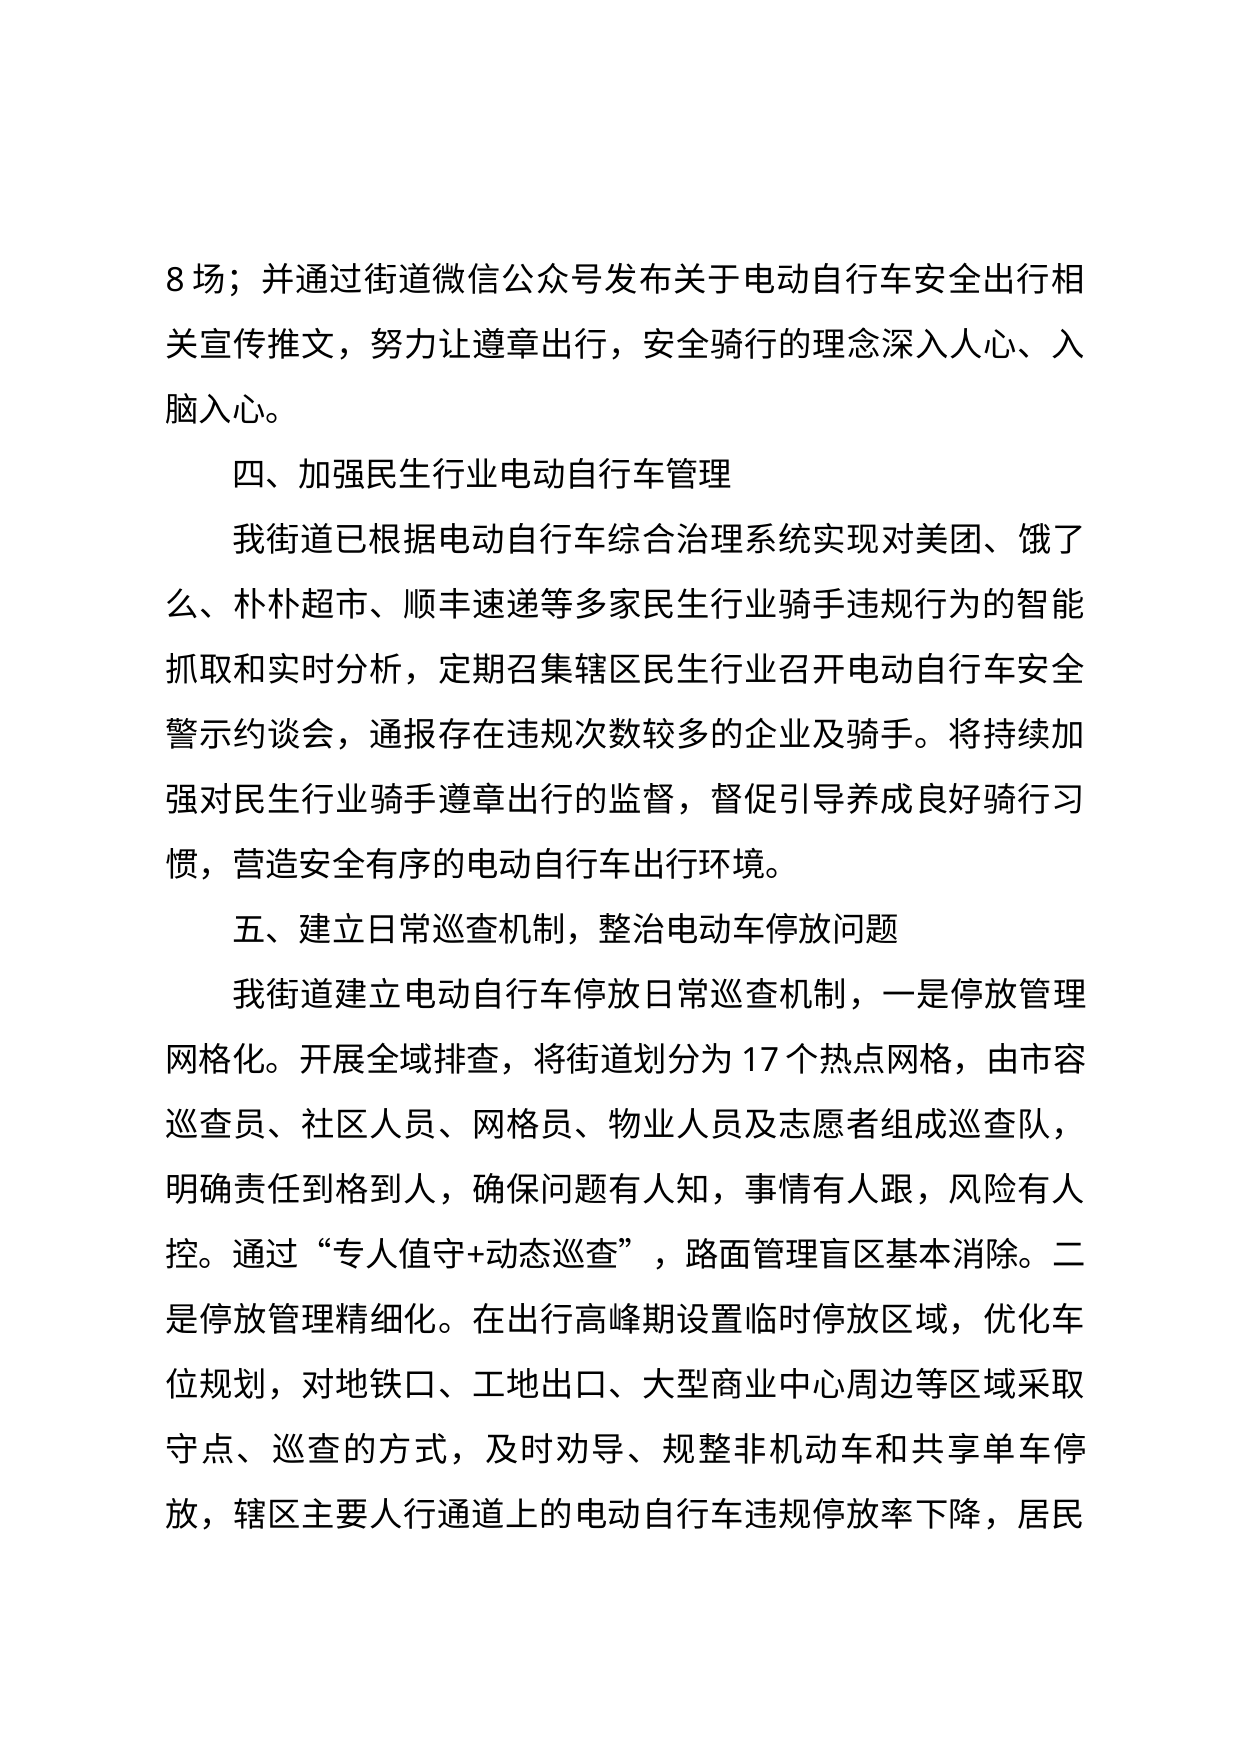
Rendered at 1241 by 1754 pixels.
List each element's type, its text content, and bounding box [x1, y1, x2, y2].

list 五、建立日常巡查机制，整治电动车停放问题 [165, 895, 1087, 960]
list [165, 245, 1087, 440]
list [165, 960, 1087, 1545]
list 我街道已根据电动自行车综合治理系统实现对美团、饿了么、朴朴超市、顺丰速递等多家民生行业骑手违规行为的智能抓取和实时分析，定期召集辖区民生行业召开电动自行车安全警示约谈会，通报存在违规次数较多的企业及骑手。将持续加强对民生行业骑手遵章出行的监督，督促引导养成良好骑行习惯，营造安全有序的电动自行车出行环境。 [165, 505, 1087, 895]
list 四、加强民生行业电动自行车管理 [165, 440, 1087, 505]
